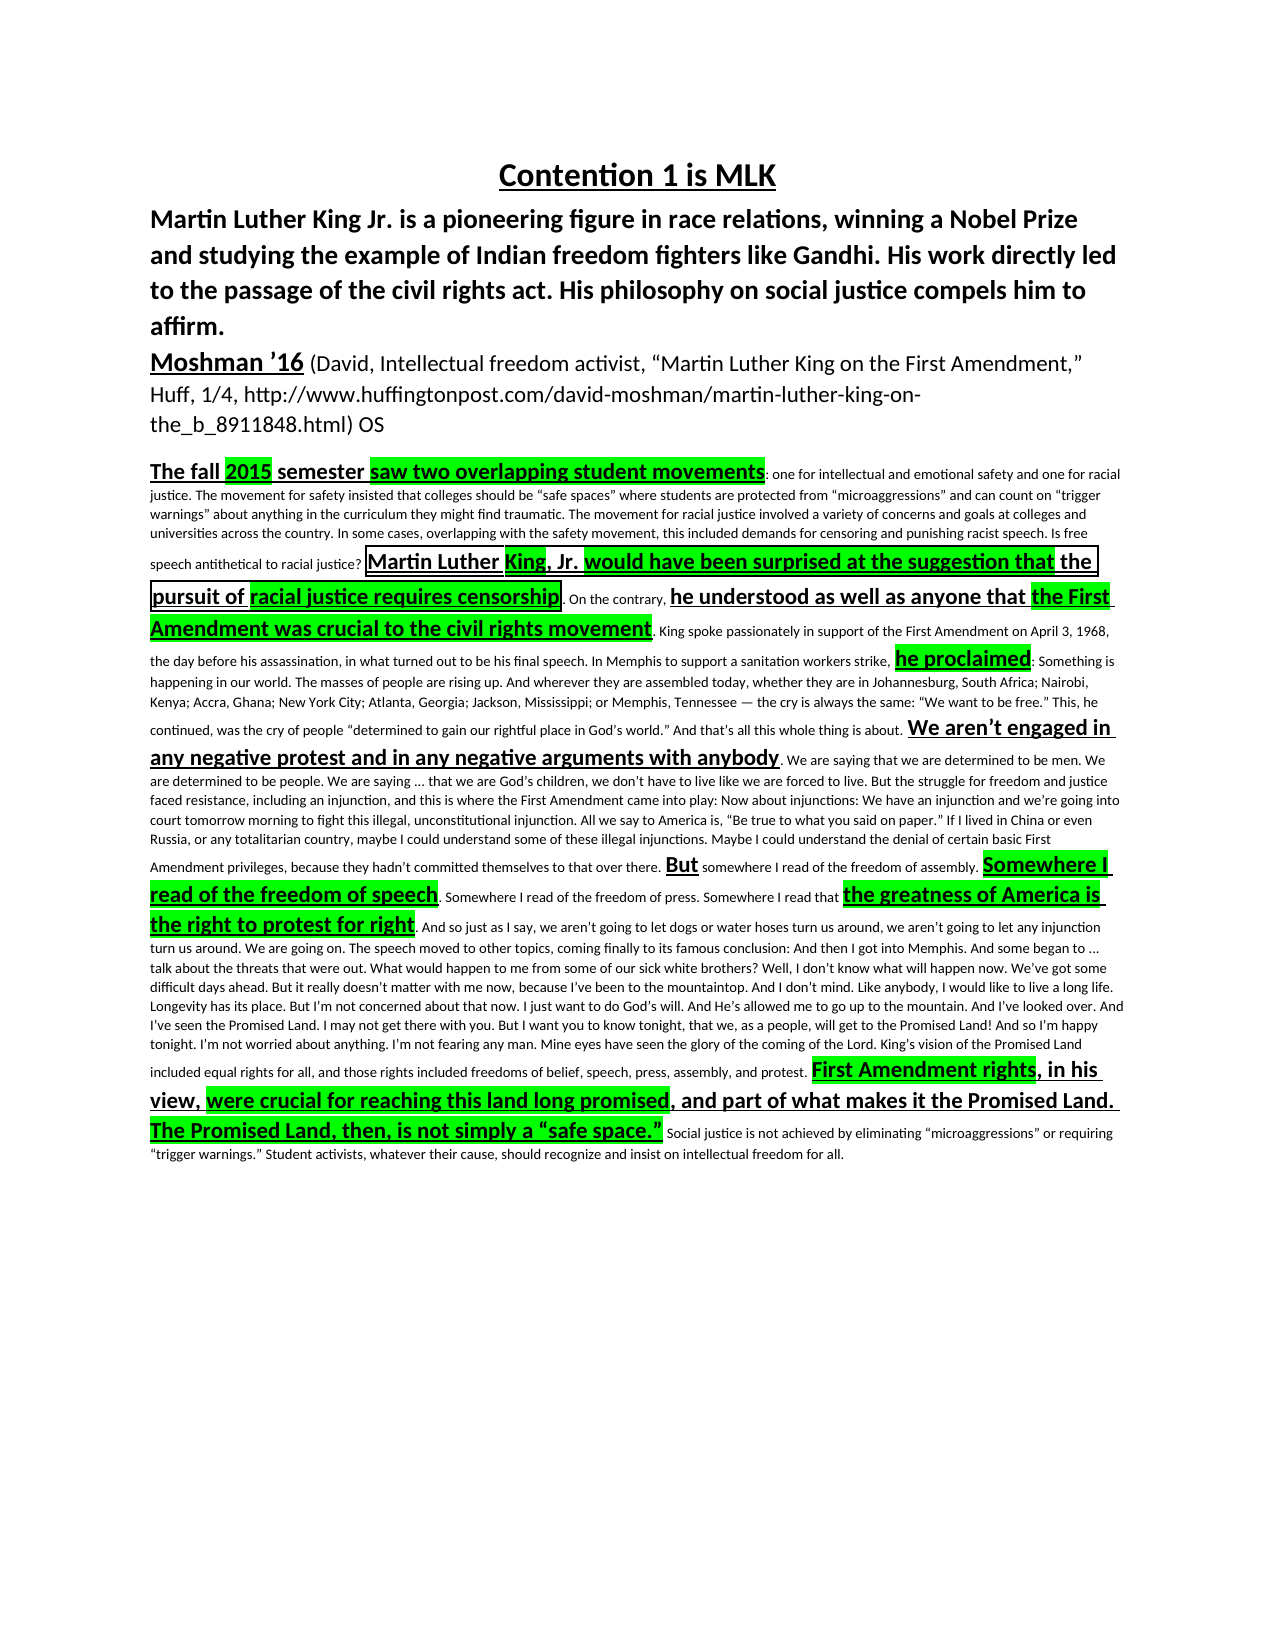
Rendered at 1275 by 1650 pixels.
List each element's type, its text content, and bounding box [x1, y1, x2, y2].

text The fall 2015 semester saw two overlapping student movements: one for intellectual and emotional safety and one for racial justice. The movement for safety insisted that colleges should be “safe spaces” where students are protected from “microaggressions” and can count on “trigger warnings” about anything in the curriculum they might find traumatic. The movement for racial justice involved a variety of concerns and goals at colleges and universities across the country. In some cases, overlapping with the safety movement, this included demands for censoring and punishing racist speech. Is free speech antithetical to racial justice? Martin Luther King, Jr. would have been surprised at the suggestion that the pursuit of racial justice requires censorship. On the contrary, he understood as well as anyone that the First Amendment was crucial to the civil rights movement. King spoke passionately in support of the First Amendment on April 3, 1968, the day before his assassination, in what turned out to be his final speech. In Memphis to support a sanitation workers strike, he proclaimed: Something is happening in our world. The masses of people are rising up. And wherever they are assembled today, whether they are in Johannesburg, South Africa; Nairobi, Kenya; Accra, Ghana; New York City; Atlanta, Georgia; Jackson, Mississippi; or Memphis, Tennessee — the cry is always the same: “We want to be free.” This, he continued, was the cry of people “determined to gain our rightful place in God’s world.” And that’s all this whole thing is about. We aren’t engaged in any negative protest and in any negative arguments with anybody. We are saying that we are determined to be men. We are determined to be people. We are saying ... that we are God’s children, we don’t have to live like we are forced to live. But the struggle for freedom and justice faced resistance, including an injunction, and this is where the First Amendment came into play: Now about injunctions: We have an injunction and we’re going into court tomorrow morning to fight this illegal, unconstitutional injunction. All we say to America is, “Be true to what you said on paper.” If I lived in China or even Russia, or any totalitarian country, maybe I could understand some of these illegal injunctions. Maybe I could understand the denial of certain basic First Amendment privileges, because they hadn’t committed themselves to that over there. But somewhere I read of the freedom of assembly. Somewhere I read of the freedom of speech. Somewhere I read of the freedom of press. Somewhere I read that the greatness of America is the right to protest for right. And so just as I say, we aren’t going to let dogs or water hoses turn us around, we aren’t going to let any injunction turn us around. We are going on. The speech moved to other topics, coming finally to its famous conclusion: And then I got into Memphis. And some began to ... talk about the threats that were out. What would happen to me from some of our sick white brothers? Well, I don’t know what will happen now. We’ve got some difficult days ahead. But it really doesn’t matter with me now, because I’ve been to the mountaintop. And I don’t mind. Like anybody, I would like to live a long life. Longevity has its place. But I’m not concerned about that now. I just want to do God’s will. And He’s allowed me to go up to the mountain. And I’ve looked over. And I’ve seen the Promised Land. I may not get there with you. But I want you to know tonight, that we, as a people, will get to the Promised Land! And so I’m happy tonight. I’m not worried about anything. I’m not fearing any man. Mine eyes have seen the glory of the coming of the Lord. King’s vision of the Promised Land included equal rights for all, and those rights included freedoms of belief, speech, press, assembly, and protest. First Amendment rights, in his view, were crucial for reaching this land long promised, and part of what makes it the Promised Land. The Promised Land, then, is not simply a “safe space.” Social justice is not achieved by eliminating “microaggressions” or requiring “trigger warnings.” Student activists, whatever their cause, should recognize and insist on intellectual freedom for all. [150, 457, 1125, 1163]
subtitle Martin Luther King Jr. is a pioneering figure in race relations, winning a Nobel Prize and studying the example of Indian freedom fighters like Gandhi. His work directly led to the passage of the civil rights act. His philosophy on social justice compels him to affirm. [150, 202, 1125, 342]
text Moshman ’16 (David, Intellectual freedom activist, “Martin Luther King on the First Amendment,” Huff, 1/4, http://www.huffingtonpost.com/david-moshman/martin-luther-king-on-the_b_8911848.html) OS [150, 345, 1125, 438]
subtitle Contention 1 is MLK [150, 154, 1125, 195]
